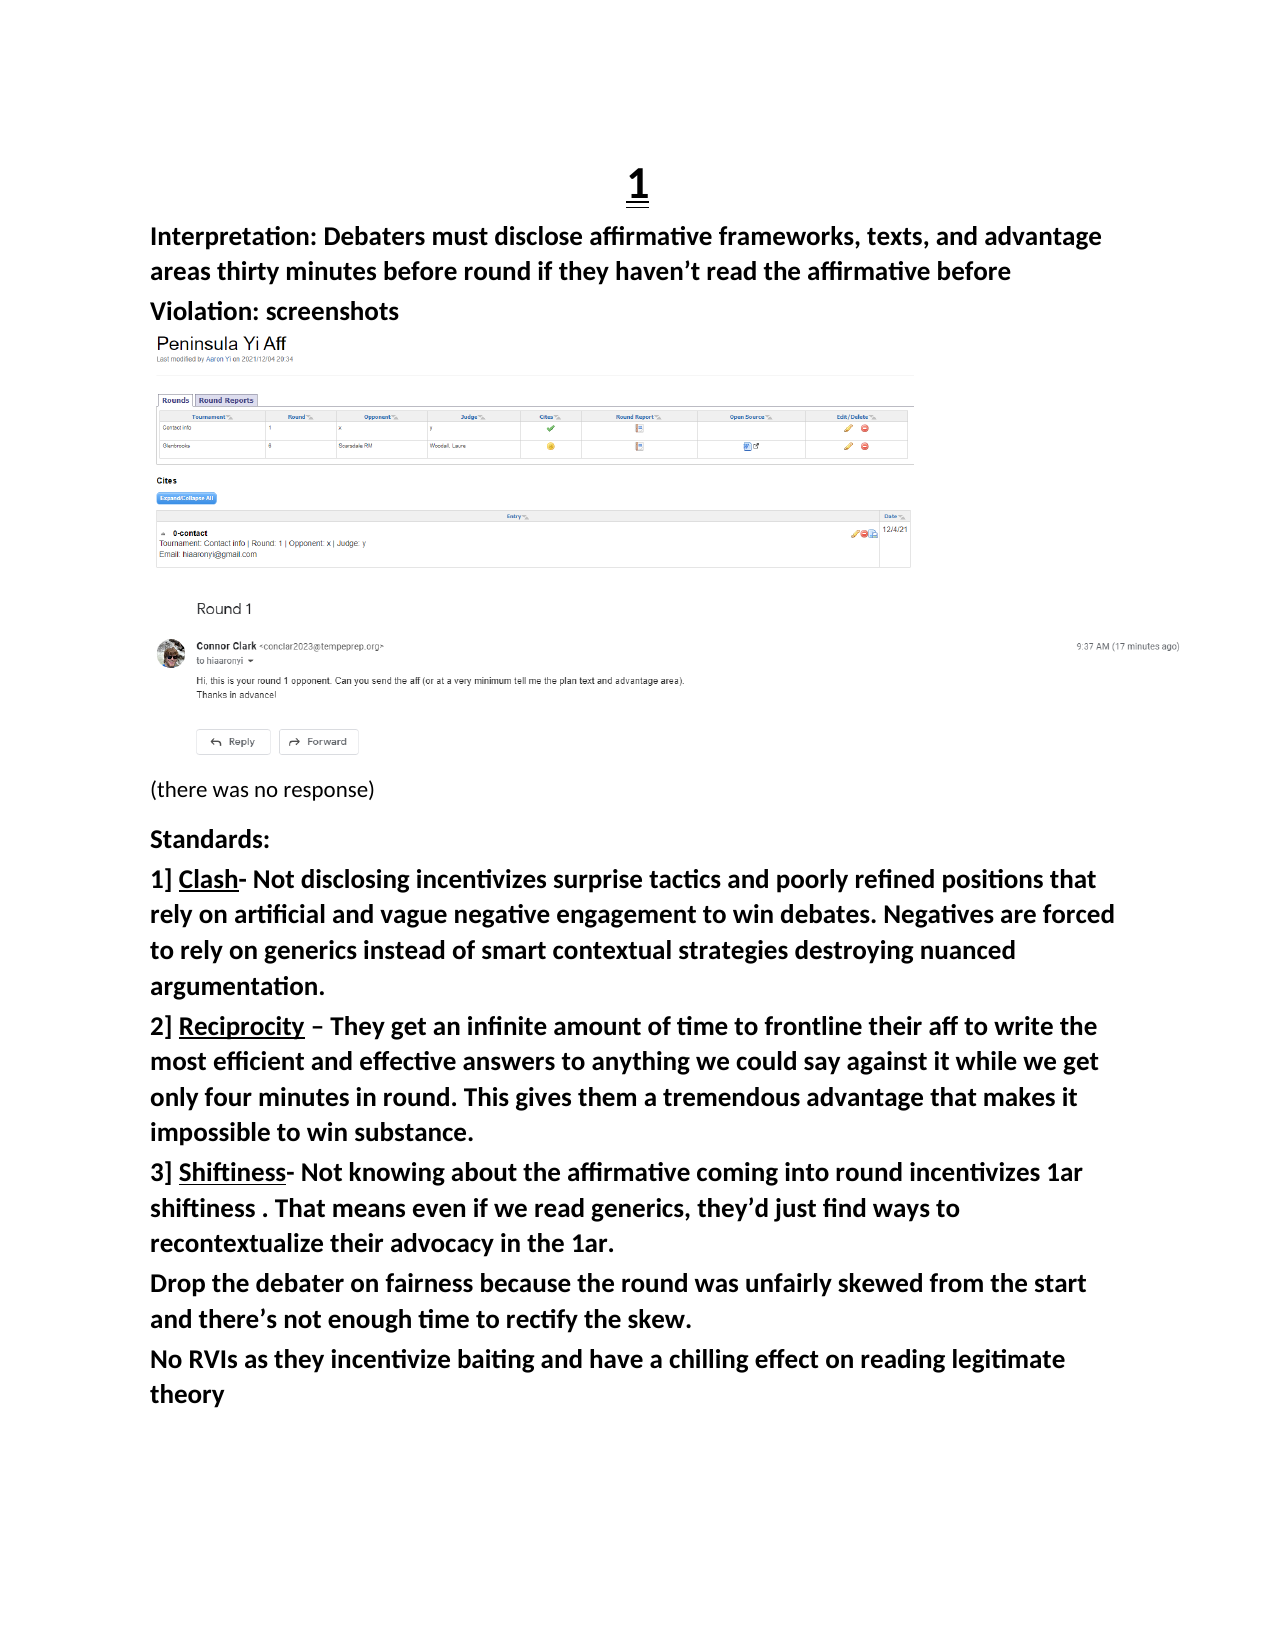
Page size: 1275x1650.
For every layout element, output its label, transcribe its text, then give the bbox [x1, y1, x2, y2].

subtitle 1 [150, 154, 1125, 210]
subtitle No RVIs as they incentivize baiting and have a chilling effect on reading legitimate theory [150, 1342, 1125, 1410]
picture [150, 329, 914, 571]
subtitle Standards: [150, 822, 1125, 855]
text (there was no response) [150, 774, 1125, 803]
subtitle Interpretation: Debaters must disclose affirmative frameworks, texts, and advantage areas thirty minutes before round if they haven’t read the affirmative before [150, 219, 1125, 287]
picture [150, 589, 1191, 774]
subtitle 2] Reciprocity – They get an infinite amount of time to frontline their aff to write the most efficient and effective answers to anything we could say against it while we get only four minutes in round. This gives them a tremendous advantage that makes it impossible to win substance. [150, 1009, 1125, 1148]
subtitle Violation: screenshots [150, 294, 1125, 327]
subtitle Drop the debater on fairness because the round was unfairly skewed from the start and there’s not enough time to rectify the skew. [150, 1266, 1125, 1335]
subtitle 3] Shiftiness- Not knowing about the affirmative coming into round incentivizes 1ar shiftiness . That means even if we read generics, they’d just find ways to recontextualize their advocacy in the 1ar. [150, 1155, 1125, 1259]
subtitle 1] Clash- Not disclosing incentivizes surprise tactics and poorly refined positions that rely on artificial and vague negative engagement to win debates. Negatives are forced to rely on generics instead of smart contextual strategies destroying nuanced argumentation. [150, 862, 1125, 1002]
